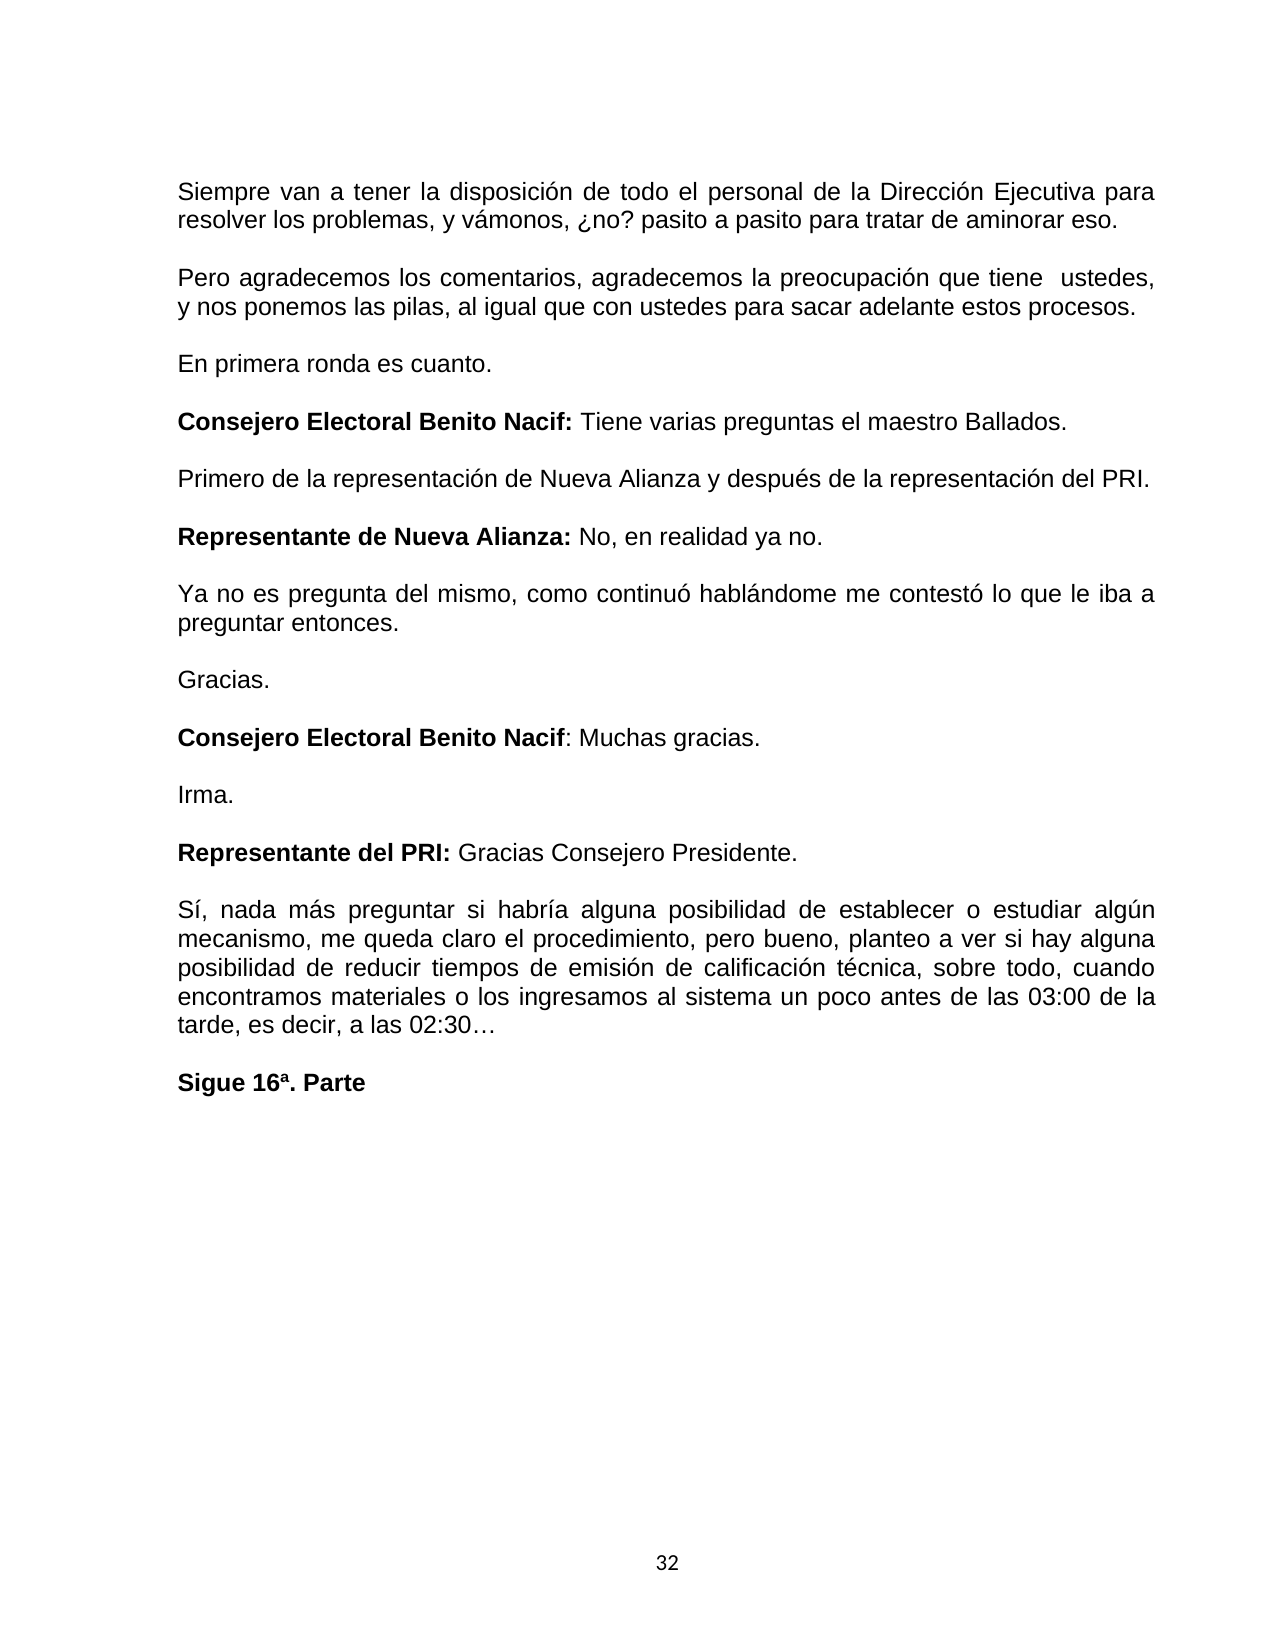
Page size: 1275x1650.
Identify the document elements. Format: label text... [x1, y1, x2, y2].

text Representante del PRI: Gracias Consejero Presidente. [177, 838, 1157, 866]
text Consejero Electoral Benito Nacif: Muchas gracias. [177, 723, 1157, 751]
text Sigue 16ª. Parte [177, 1068, 1157, 1096]
text Pero agradecemos los comentarios, agradecemos la preocupación que tiene ustedes, y nos ponemos las pilas, al igual que con ustedes para sacar adelante estos procesos. [177, 263, 1157, 320]
text Representante de Nueva Alianza: No, en realidad ya no. [177, 521, 1157, 550]
text Ya no es pregunta del mismo, como continuó hablándome me contestó lo que le iba a preguntar entonces. [177, 579, 1157, 636]
text En primera ronda es cuanto. [177, 349, 1157, 378]
text Sí, nada más preguntar si habría alguna posibilidad de establecer o estudiar algún mecanismo, me queda claro el procedimiento, pero bueno, planteo a ver si hay alguna posibilidad de reducir tiempos de emisión de calificación técnica, sobre todo, cuando encontramos materiales o los ingresamos al sistema un poco antes de las 03:00 de la tarde, es decir, a las 02:30… [177, 895, 1157, 1039]
text Siempre van a tener la disposición de todo el personal de la Dirección Ejecutiva para resolver los problemas, y vámonos, ¿no? pasito a pasito para tratar de aminorar eso. [177, 176, 1157, 234]
text Gracias. [177, 665, 1157, 694]
text Consejero Electoral Benito Nacif: Tiene varias preguntas el maestro Ballados. [177, 406, 1157, 435]
text Primero de la representación de Nueva Alianza y después de la representación del PRI. [177, 464, 1157, 493]
text Irma. [177, 780, 1157, 809]
